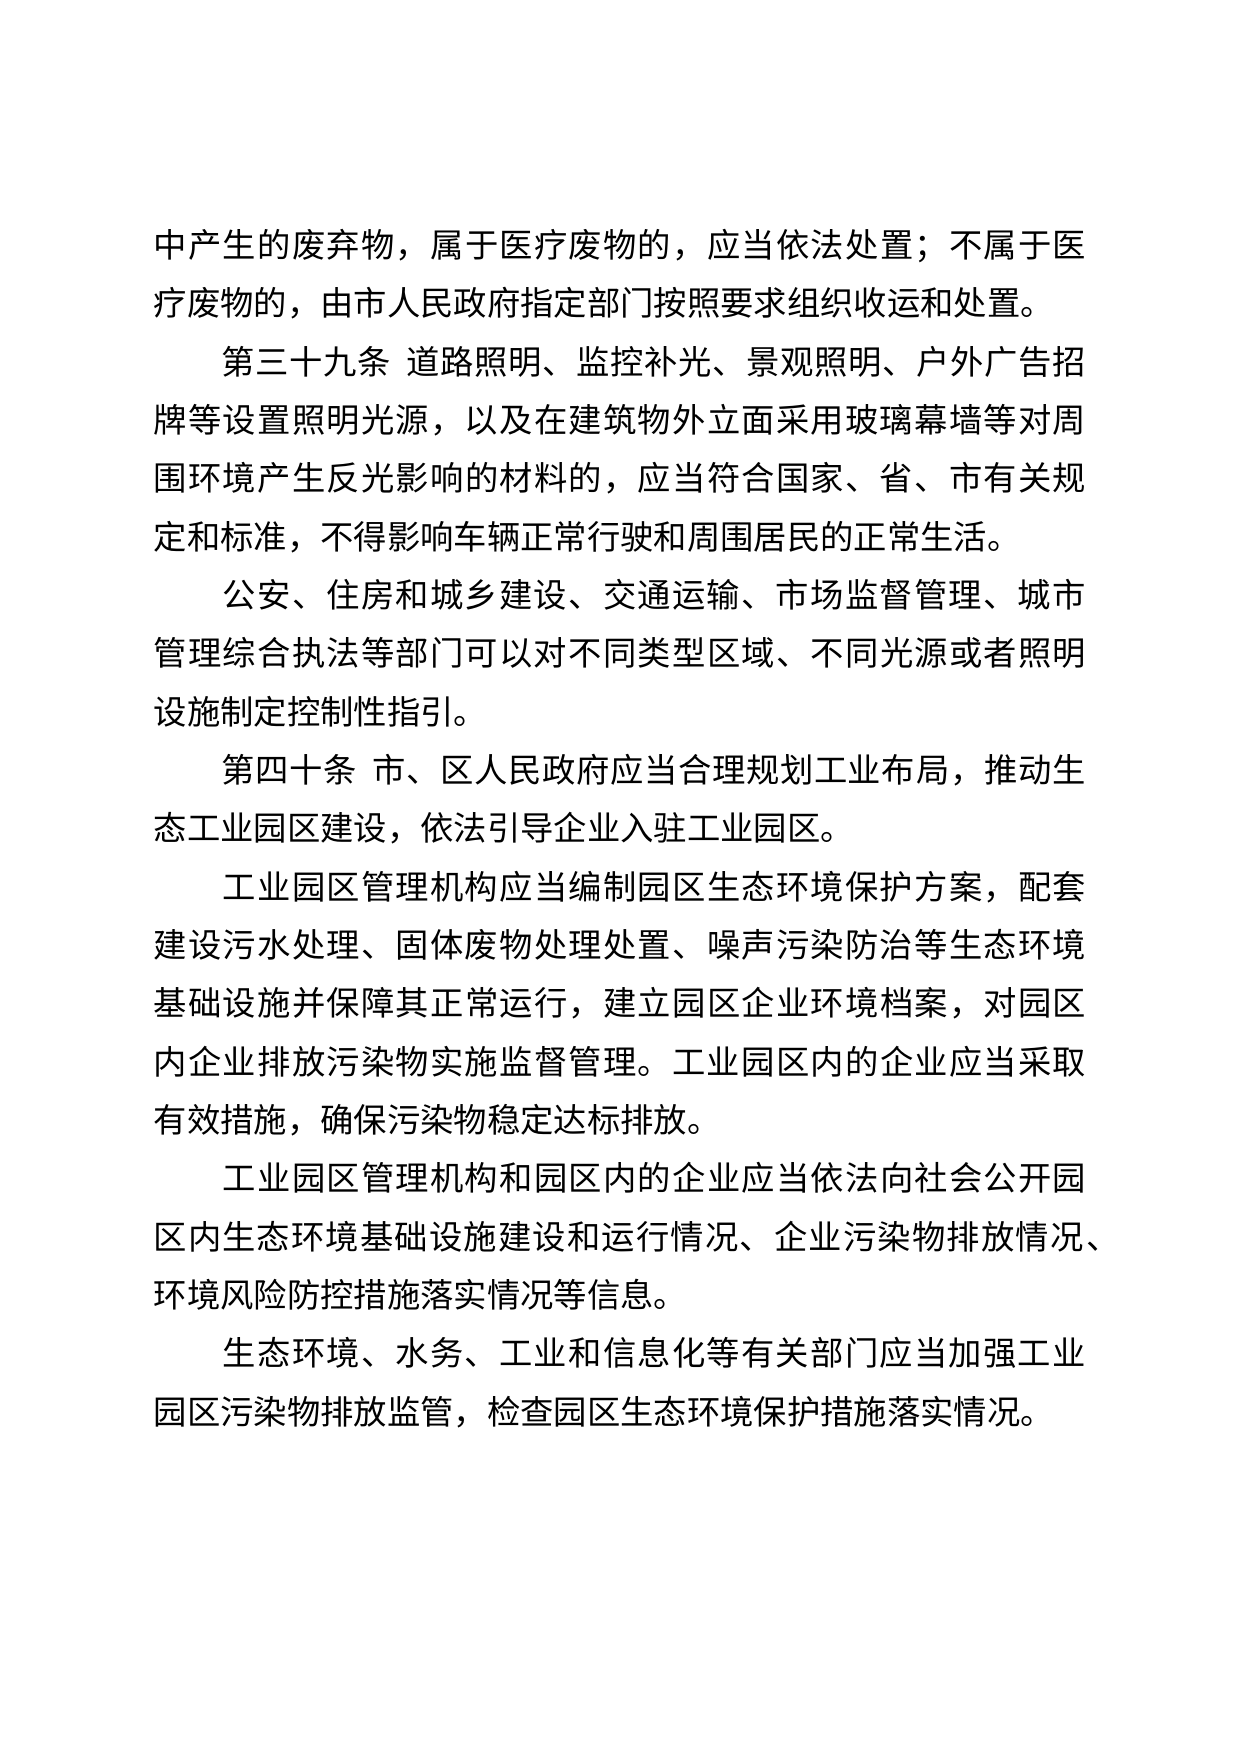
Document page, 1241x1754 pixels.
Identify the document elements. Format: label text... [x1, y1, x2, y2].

text 第四十条 市、区人民政府应当合理规划工业布局，推动生态工业园区建设，依法引导企业入驻工业园区。 [153, 736, 1087, 852]
text 第三十九条 道路照明、监控补光、景观照明、户外广告招牌等设置照明光源，以及在建筑物外立面采用玻璃幕墙等对周围环境产生反光影响的材料的，应当符合国家、省、市有关规定和标准，不得影响车辆正常行驶和周围居民的正常生活。 [153, 327, 1087, 561]
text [153, 211, 1087, 327]
text 公安、住房和城乡建设、交通运输、市场监督管理、城市管理综合执法等部门可以对不同类型区域、不同光源或者照明设施制定控制性指引。 [153, 561, 1087, 736]
text 生态环境、水务、工业和信息化等有关部门应当加强工业园区污染物排放监管，检查园区生态环境保护措施落实情况。 [153, 1319, 1087, 1436]
text 工业园区管理机构应当编制园区生态环境保护方案，配套建设污水处理、固体废物处理处置、噪声污染防治等生态环境基础设施并保障其正常运行，建立园区企业环境档案，对园区内企业排放污染物实施监督管理。工业园区内的企业应当采取有效措施，确保污染物稳定达标排放。 [153, 852, 1087, 1144]
text 工业园区管理机构和园区内的企业应当依法向社会公开园区内生态环境基础设施建设和运行情况、企业污染物排放情况、环境风险防控措施落实情况等信息。 [153, 1144, 1087, 1319]
